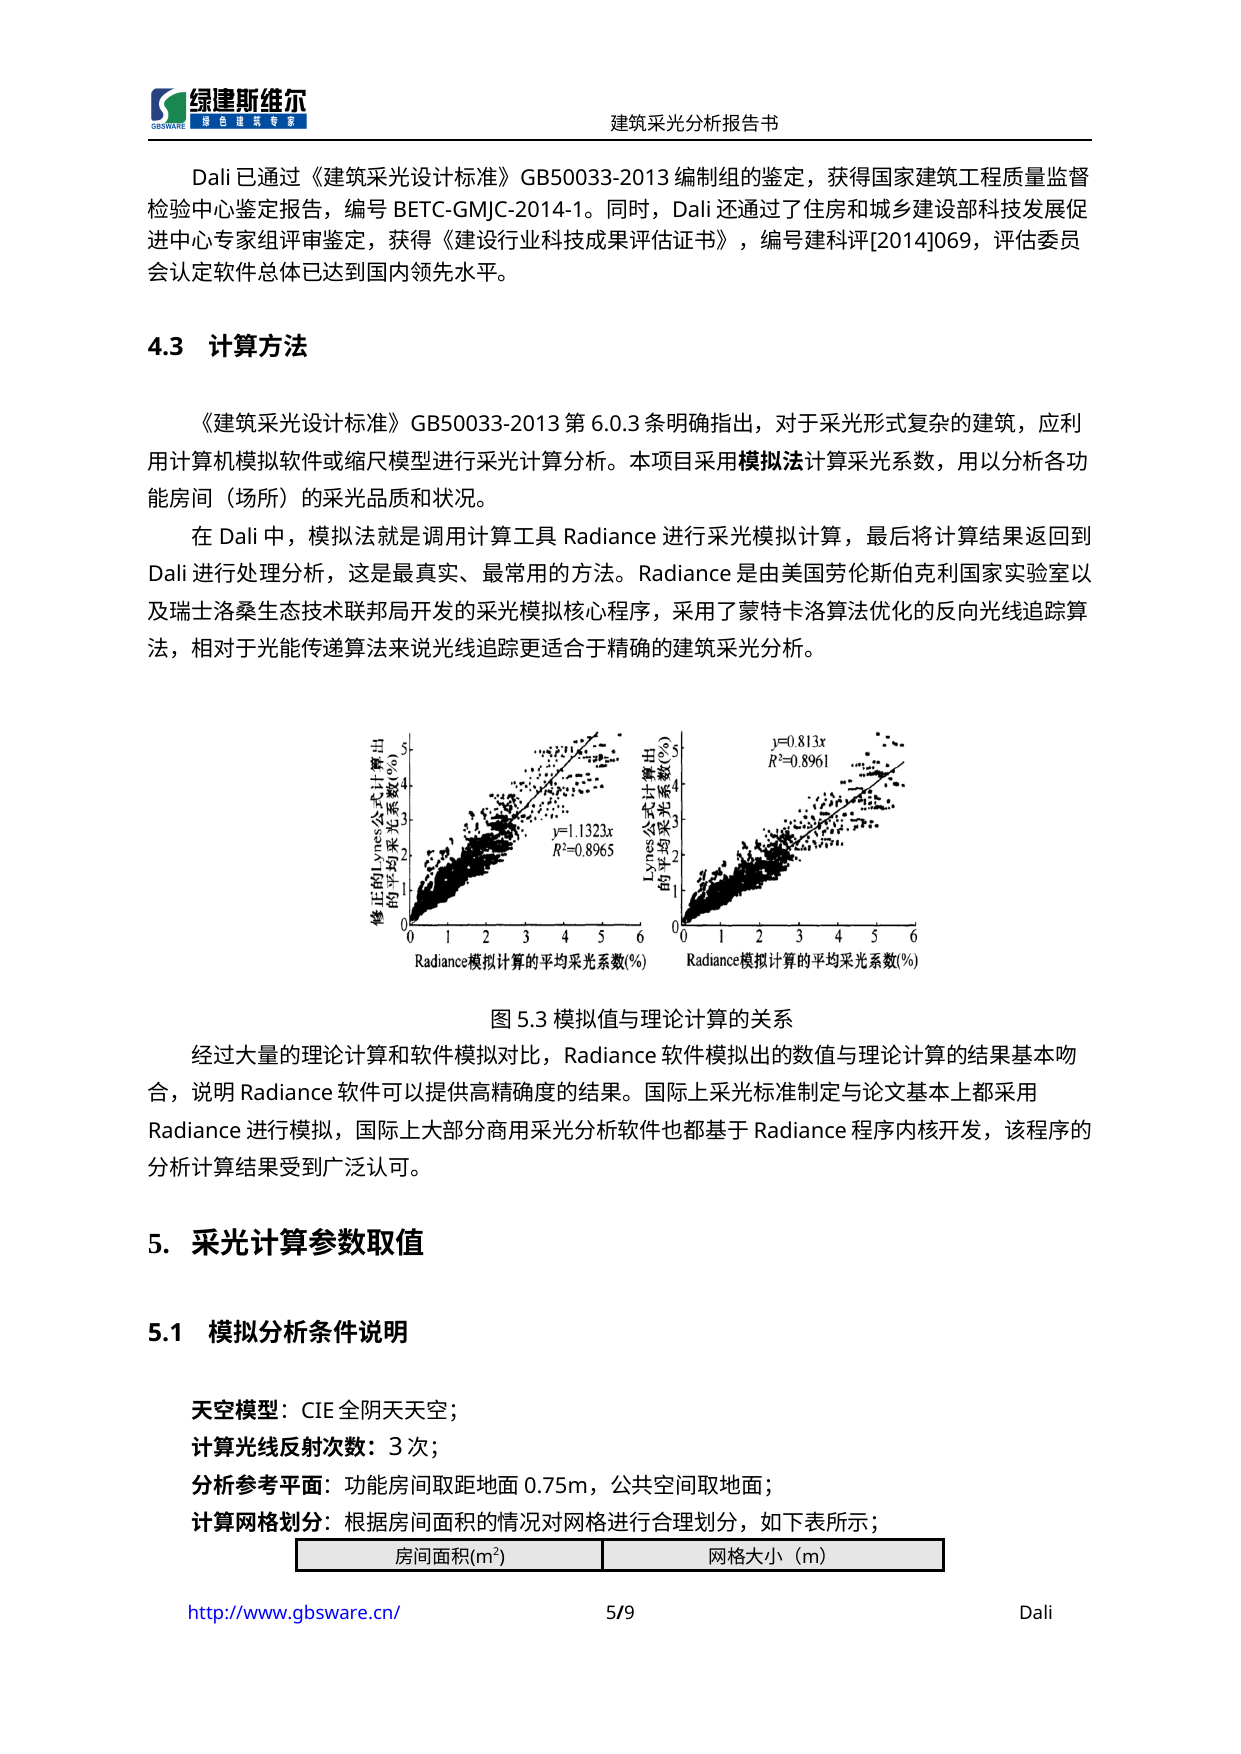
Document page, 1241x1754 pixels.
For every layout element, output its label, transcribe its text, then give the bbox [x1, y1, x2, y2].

text 《建筑采光设计标准》GB50033-2013第6.0.3条明确指出，对于采光形式复杂的建筑，应利用计算机模拟软件或缩尺模型进行采光计算分析。本项目采用模拟法计算采光系数，用以分析各功能房间（场所）的采光品质和状况。 [148, 402, 1092, 514]
text 天空模型：CIE全阴天天空； [148, 1388, 1092, 1426]
subtitle 模拟分析条件说明 [148, 1298, 1092, 1363]
table_header 房间面积(m2) [298, 1541, 601, 1569]
subtitle 计算方法 [148, 312, 1092, 377]
text Dali已通过《建筑采光设计标准》GB50033-2013编制组的鉴定，获得国家建筑工程质量监督检验中心鉴定报告，编号BETC-GMJC-2014-1。同时，Dali还通过了住房和城乡建设部科技发展促进中心专家组评审鉴定，获得《建设行业科技成果评估证书》，编号建科评[2014]069，评估委员会认定软件总体已达到国内领先水平。 [148, 160, 1092, 287]
picture [147, 88, 308, 130]
text 计算网格划分：根据房间面积的情况对网格进行合理划分，如下表所示； [148, 1501, 1092, 1538]
subtitle 采光计算参数取值 [148, 1208, 1092, 1273]
text 分析参考平面：功能房间取距地面0.75m，公共空间取地面； [148, 1463, 1092, 1501]
table_header 网格大小（m） [604, 1541, 942, 1569]
text 计算光线反射次数：3次； [148, 1426, 1092, 1463]
text 图5.3 模拟值与理论计算的关系 [148, 1002, 1092, 1033]
text 经过大量的理论计算和软件模拟对比，Radiance软件模拟出的数值与理论计算的结果基本吻合，说明Radiance软件可以提供高精确度的结果。国际上采光标准制定与论文基本上都采用Radiance进行模拟，国际上大部分商用采光分析软件也都基于Radiance程序内核开发，该程序的分析计算结果受到广泛认可。 [148, 1033, 1092, 1183]
picture [335, 664, 955, 985]
text 在Dali中，模拟法就是调用计算工具Radiance进行采光模拟计算，最后将计算结果返回到Dali进行处理分析，这是最真实、最常用的方法。Radiance是由美国劳伦斯伯克利国家实验室以及瑞士洛桑生态技术联邦局开发的采光模拟核心程序，采用了蒙特卡洛算法优化的反向光线追踪算法，相对于光能传递算法来说光线追踪更适合于精确的建筑采光分析。 [148, 514, 1092, 664]
